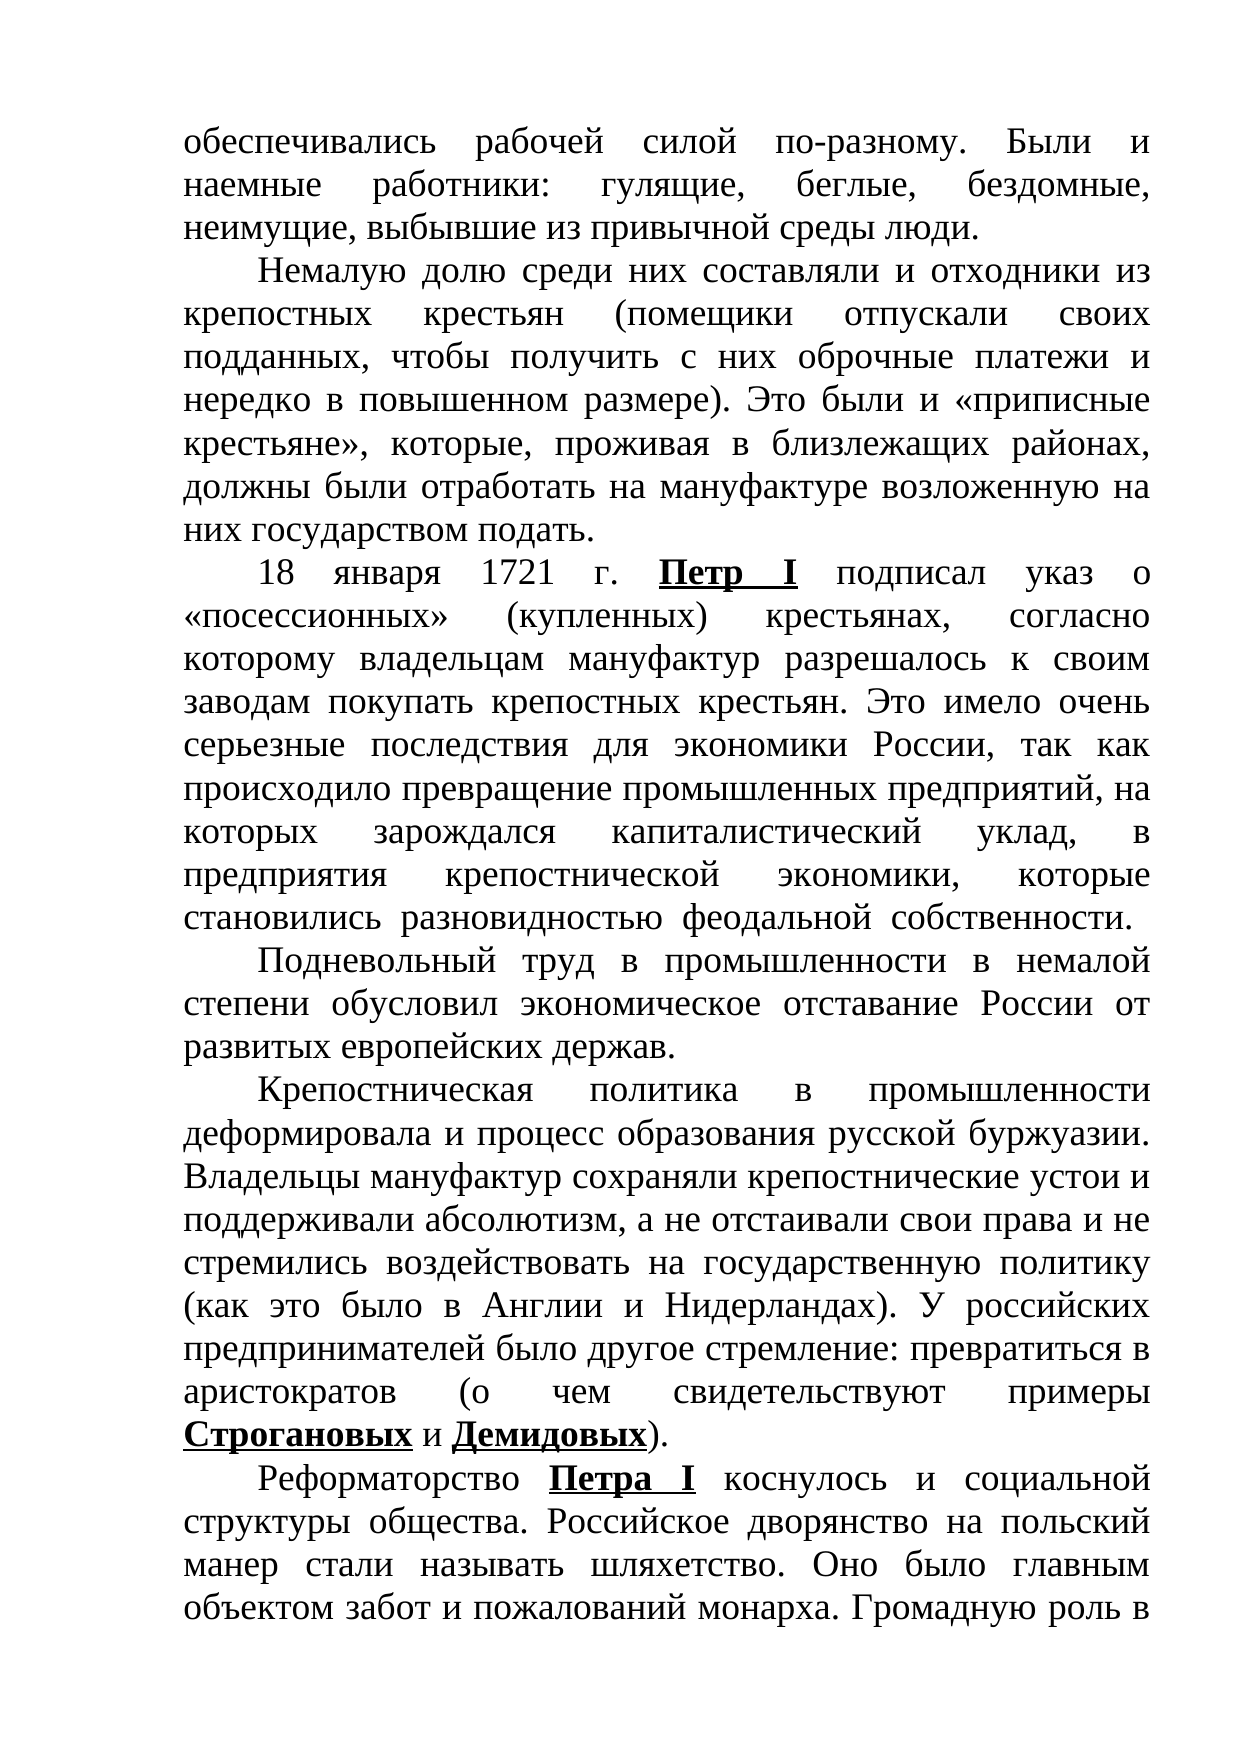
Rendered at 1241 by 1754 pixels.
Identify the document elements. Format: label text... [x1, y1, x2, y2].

text Немалую долю среди них составляли и отходники из крепостных крестьян (помещики отпускали своих подданных, чтобы получить с них оброчные платежи и нередко в повышенном размере). Это были и «приписные крестьяне», которые, проживая в близлежащих районах, должны были отработать на мануфактуре возложенную на них государством подать. [183, 247, 1152, 549]
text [183, 118, 1152, 247]
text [183, 1455, 1152, 1627]
text 18 января 1721 г. Петр I подписал указ о «посессионных» (купленных) крестьянах, согласно которому владельцам мануфактур разрешалось к своим заводам покупать крепостных крестьян. Это имело очень серьезные последствия для экономики России, так как происходило превращение промышленных предприятий, на которых зарождался капиталистический уклад, в предприятия крепостнической экономики, которые становились разновидностью феодальной собственности. [183, 549, 1152, 937]
text Крепостническая политика в промышленности деформировала и процесс образования русской буржуазии. Владельцы мануфактур сохраняли крепостнические устои и поддерживали абсолютизм, а не отстаивали свои права и не стремились воздействовать на государственную политику (как это было в Англии и Нидерландах). У российских предпринимателей было другое стремление: превратиться в аристократов (о чем свидетельствуют примеры Строгановых и Демидовых). [183, 1067, 1152, 1455]
text Подневольный труд в промышленности в немалой степени обусловил экономическое отставание России от развитых европейских держав. [183, 937, 1152, 1067]
